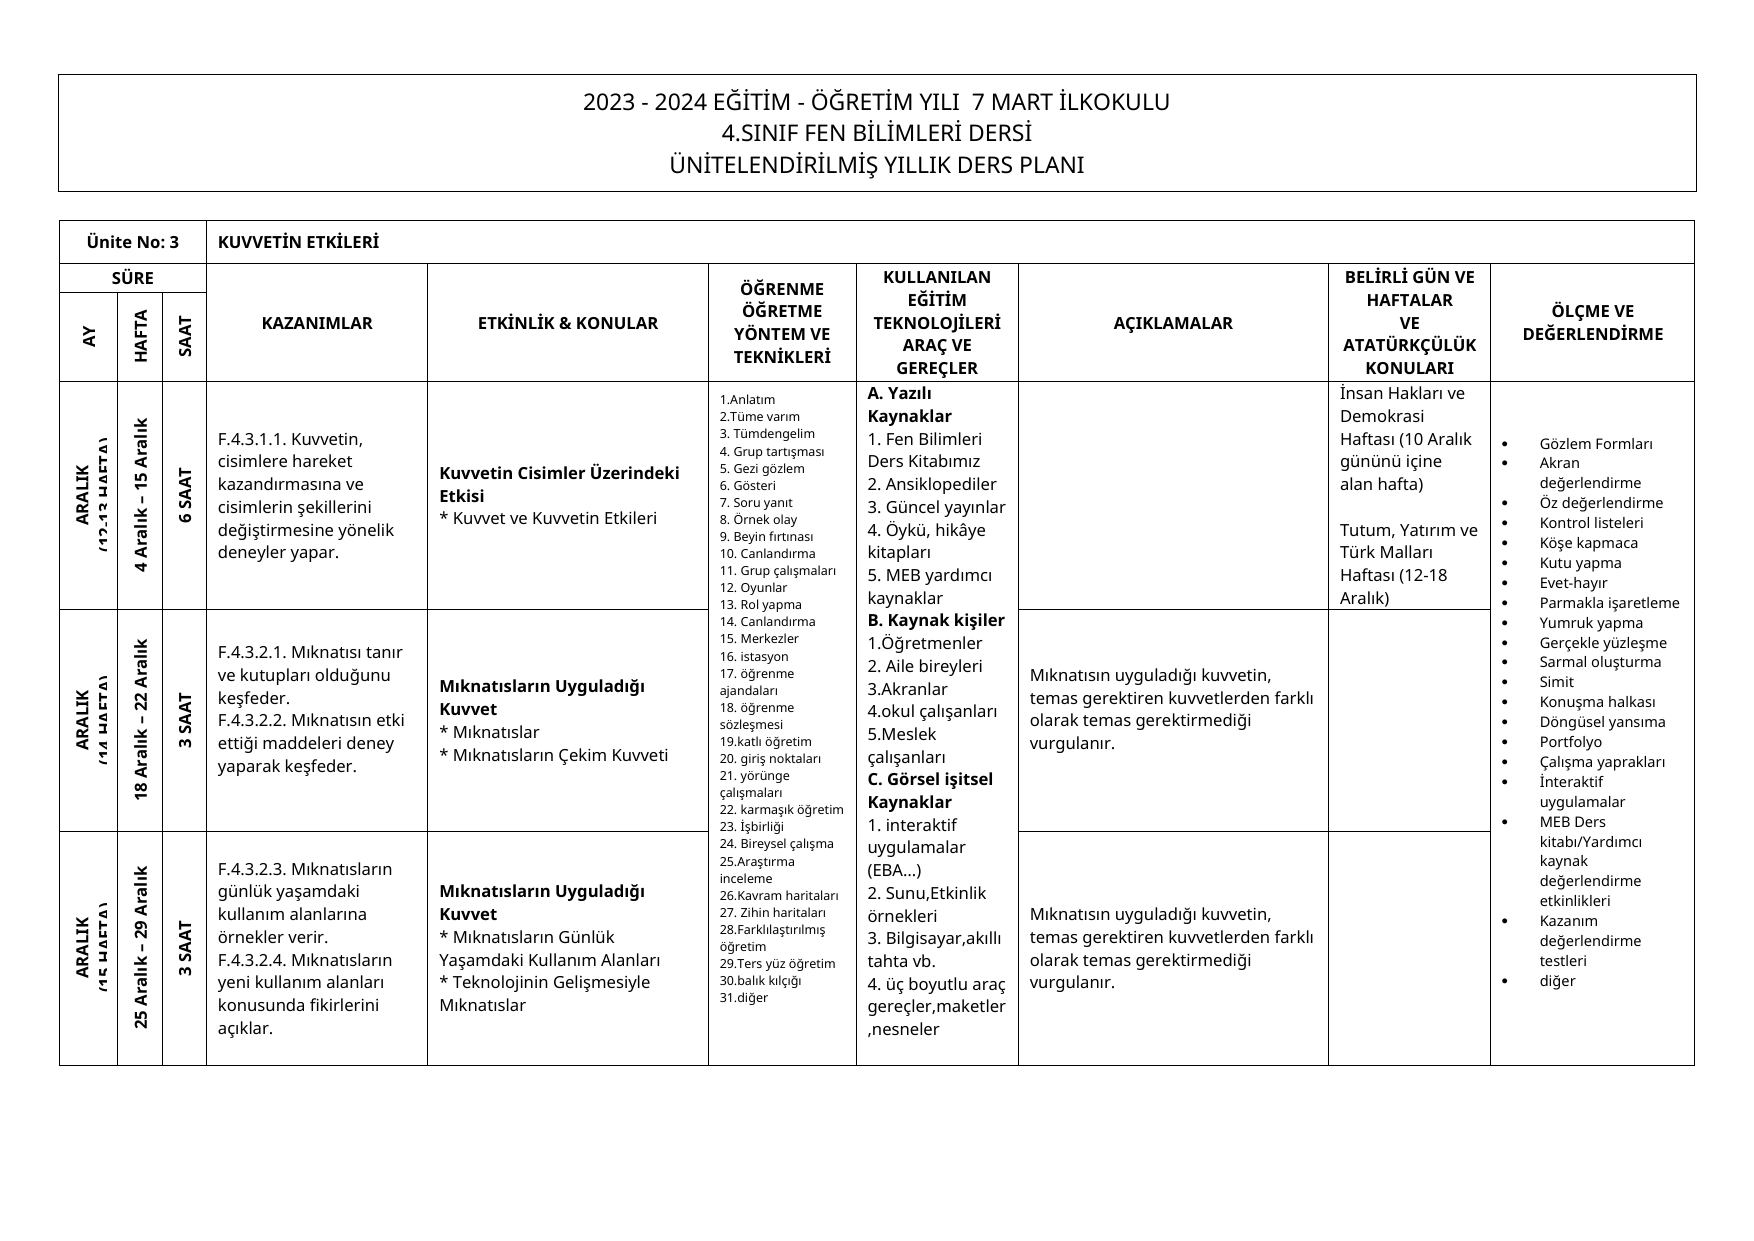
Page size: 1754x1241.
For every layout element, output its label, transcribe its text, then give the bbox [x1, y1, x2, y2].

table_cell A. Yazılı Kaynaklar 1. Fen Bilimleri Ders Kitabımız 2. Ansiklopediler 3. Güncel yayınlar 4. Öykü, hikâye kitapları 5. MEB yardımcı kaynaklar B. Kaynak kişiler 1.Öğretmenler 2. Aile bireyleri 3.Akranlar 4.okul çalışanları 5.Meslek çalışanları C. Görsel işitsel Kaynaklar 1. interaktif uygulamalar (EBA…) 2. Sunu,Etkinlik örnekleri 3. Bilgisayar,akıllı tahta vb. 4. üç boyutlu araç gereçler,maketler,nesneler [857, 382, 1018, 1065]
table_cell SÜRE [60, 264, 206, 292]
table_cell ÖĞRENME ÖĞRETME YÖNTEM VE TEKNİKLERİ [709, 264, 856, 381]
table_cell BELİRLİ GÜN VE HAFTALAR VE ATATÜRKÇÜLÜK KONULARI [1329, 264, 1490, 381]
table_cell F.4.3.1.1. Kuvvetin, cisimlere hareket kazandırmasına ve cisimlerin şekillerini değiştirmesine yönelik deneyler yapar. [207, 382, 427, 609]
table_cell HAFTA [118, 293, 162, 381]
table_cell 1.Anlatım 2.Tüme varım 3. Tümdengelim 4. Grup tartışması 5. Gezi gözlem 6. Gösteri 7. Soru yanıt 8. Örnek olay 9. Beyin fırtınası 10. Canlandırma 11. Grup çalışmaları 12. Oyunlar 13. Rol yapma 14. Canlandırma 15. Merkezler 16. istasyon 17. öğrenme ajandaları 18. öğrenme sözleşmesi 19.katlı öğretim 20. giriş noktaları 21. yörünge çalışmaları 22. karmaşık öğretim 23. İşbirliği 24. Bireysel çalışma 25.Araştırma inceleme 26.Kavram haritaları 27. Zihin haritaları 28.Farklılaştırılmış öğretim 29.Ters yüz öğretim 30.balık kılçığı 31.diğer [709, 382, 856, 1065]
table_cell [1019, 382, 1328, 609]
table_cell [1329, 832, 1490, 1065]
table_cell ÖLÇME VE DEĞERLENDİRME [1491, 264, 1694, 381]
table_cell Mıknatısların Uyguladığı Kuvvet * Mıknatıslar * Mıknatısların Çekim Kuvveti [428, 610, 708, 831]
table_cell KULLANILAN EĞİTİM TEKNOLOJİLERİ ARAÇ VE GEREÇLER [857, 264, 1018, 381]
table_cell [1329, 610, 1490, 831]
table_cell ETKİNLİK & KONULAR [428, 264, 708, 381]
table_header Ünite No: 3 [60, 221, 206, 263]
table_cell SAAT [163, 293, 206, 381]
table_cell F.4.3.2.3. Mıknatısların günlük yaşamdaki kullanım alanlarına örnekler verir. F.4.3.2.4. Mıknatısların yeni kullanım alanları konusunda fikirlerini açıklar. [207, 832, 427, 1065]
table_cell 25 Aralık – 29 Aralık [118, 832, 162, 1065]
table_cell KAZANIMLAR [207, 264, 427, 381]
table_cell 6 SAAT [163, 382, 206, 609]
table_cell 3 SAAT [163, 610, 206, 831]
table_cell Mıknatısın uyguladığı kuvvetin, temas gerektiren kuvvetlerden farklı olarak temas gerektirmediği vurgulanır. [1019, 610, 1328, 831]
table_cell Kuvvetin Cisimler Üzerindeki Etkisi * Kuvvet ve Kuvvetin Etkileri [428, 382, 708, 609]
table_cell ARALIK (12-13.HAFTA) [60, 382, 117, 609]
table_cell İnsan Hakları ve Demokrasi Haftası (10 Aralık gününü içine alan hafta) Tutum, Yatırım ve Türk Malları Haftası (12-18 Aralık) [1329, 382, 1490, 609]
table_cell ARALIK (14.HAFTA) [60, 610, 117, 831]
table_header KUVVETİN ETKİLERİ [207, 221, 1694, 263]
table_cell Mıknatısın uyguladığı kuvvetin, temas gerektiren kuvvetlerden farklı olarak temas gerektirmediği vurgulanır. [1019, 832, 1328, 1065]
table_cell 4 Aralık – 15 Aralık [118, 382, 162, 609]
table_cell F.4.3.2.1. Mıknatısı tanır ve kutupları olduğunu keşfeder. F.4.3.2.2. Mıknatısın etki ettiği maddeleri deney yaparak keşfeder. [207, 610, 427, 831]
table_cell Gözlem Formları Akran değerlendirme Öz değerlendirme Kontrol listeleri Köşe kapmaca Kutu yapma Evet-hayır Parmakla işaretleme Yumruk yapma Gerçekle yüzleşme Sarmal oluşturma Simit Konuşma halkası Döngüsel yansıma Portfolyo Çalışma yaprakları İnteraktif uygulamalar MEB Ders kitabı/Yardımcı kaynak değerlendirme etkinlikleri Kazanım değerlendirme testleri diğer [1491, 382, 1694, 1065]
table_cell Mıknatısların Uyguladığı Kuvvet * Mıknatısların Günlük Yaşamdaki Kullanım Alanları * Teknolojinin Gelişmesiyle Mıknatıslar [428, 832, 708, 1065]
table_cell 18 Aralık – 22 Aralık [118, 610, 162, 831]
table_cell AY [60, 293, 117, 381]
table_cell AÇIKLAMALAR [1019, 264, 1328, 381]
table_cell 3 SAAT [163, 832, 206, 1065]
table_cell ARALIK (15.HAFTA) [60, 832, 117, 1065]
